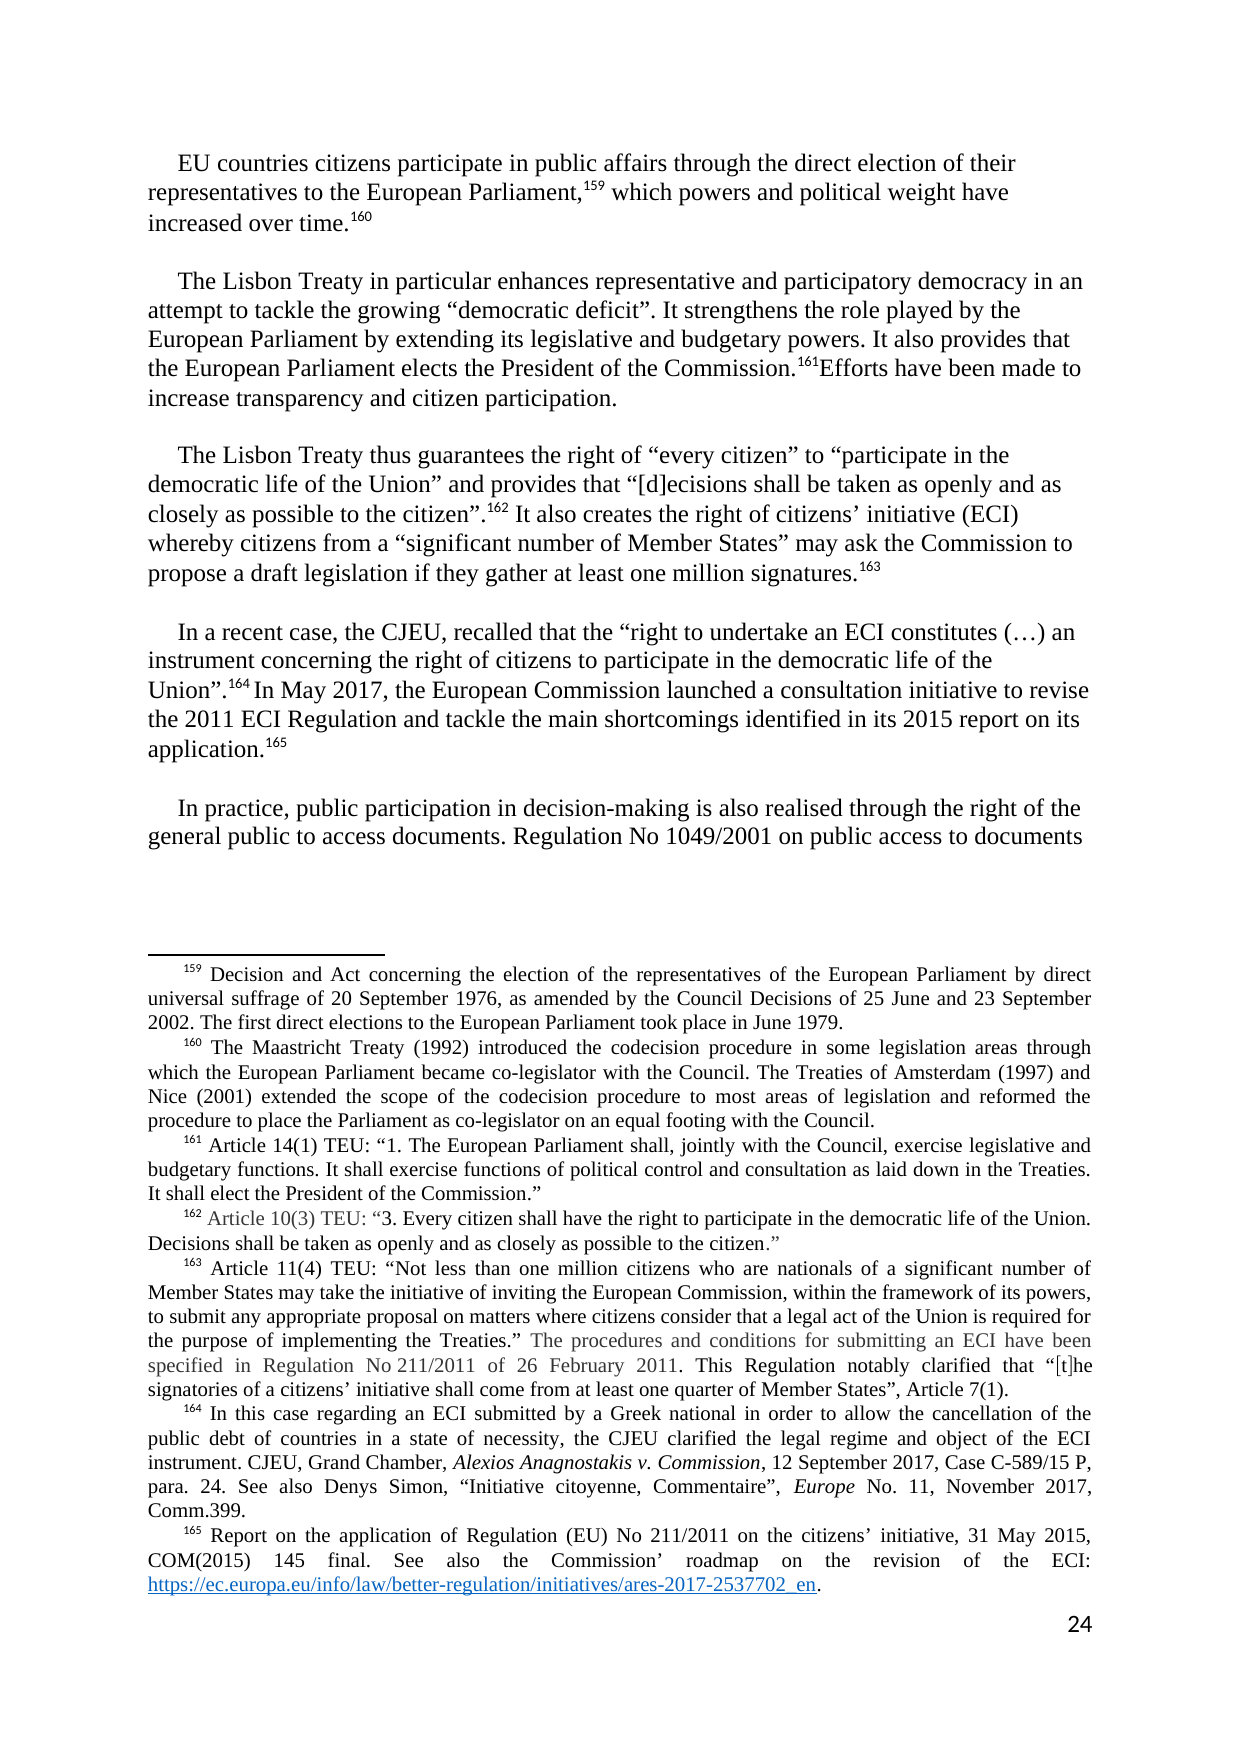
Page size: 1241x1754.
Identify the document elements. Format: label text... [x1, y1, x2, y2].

text In a recent case, the CJEU, recalled that the “right to undertake an ECI constitutes (…) an instrument concerning the right of citizens to participate in the democratic life of the Union”. In May 2017, the European Commission launched a consultation initiative to revise the 2011 ECI Regulation and tackle the main shortcomings identified in its 2015 report on its application. [148, 617, 1092, 764]
text The Lisbon Treaty in particular enhances representative and participatory democracy in an attempt to tackle the growing “democratic deficit”. It strengthens the role played by the European Parliament by extending its legislative and budgetary powers. It also provides that the European Parliament elects the President of the Commission.Efforts have been made to increase transparency and citizen participation. [148, 266, 1092, 412]
text EU countries citizens participate in public affairs through the direct election of their representatives to the European Parliament, which powers and political weight have increased over time. [148, 148, 1092, 237]
text In practice, public participation in decision-making is also realised through the right of the general public to access documents. Regulation No 1049/2001 on public access to documents held by the EU institutions (Access Regulation) has, together with case law, been instrumental in developing the right of citizen access to documents. [148, 793, 1092, 881]
text The Lisbon Treaty thus guarantees the right of “every citizen” to “participate in the democratic life of the Union” and provides that “[d]ecisions shall be taken as openly and as closely as possible to the citizen”. It also creates the right of citizens’ initiative (ECI) whereby citizens from a “significant number of Member States” may ask the Commission to propose a draft legislation if they gather at least one million signatures. [148, 441, 1092, 588]
